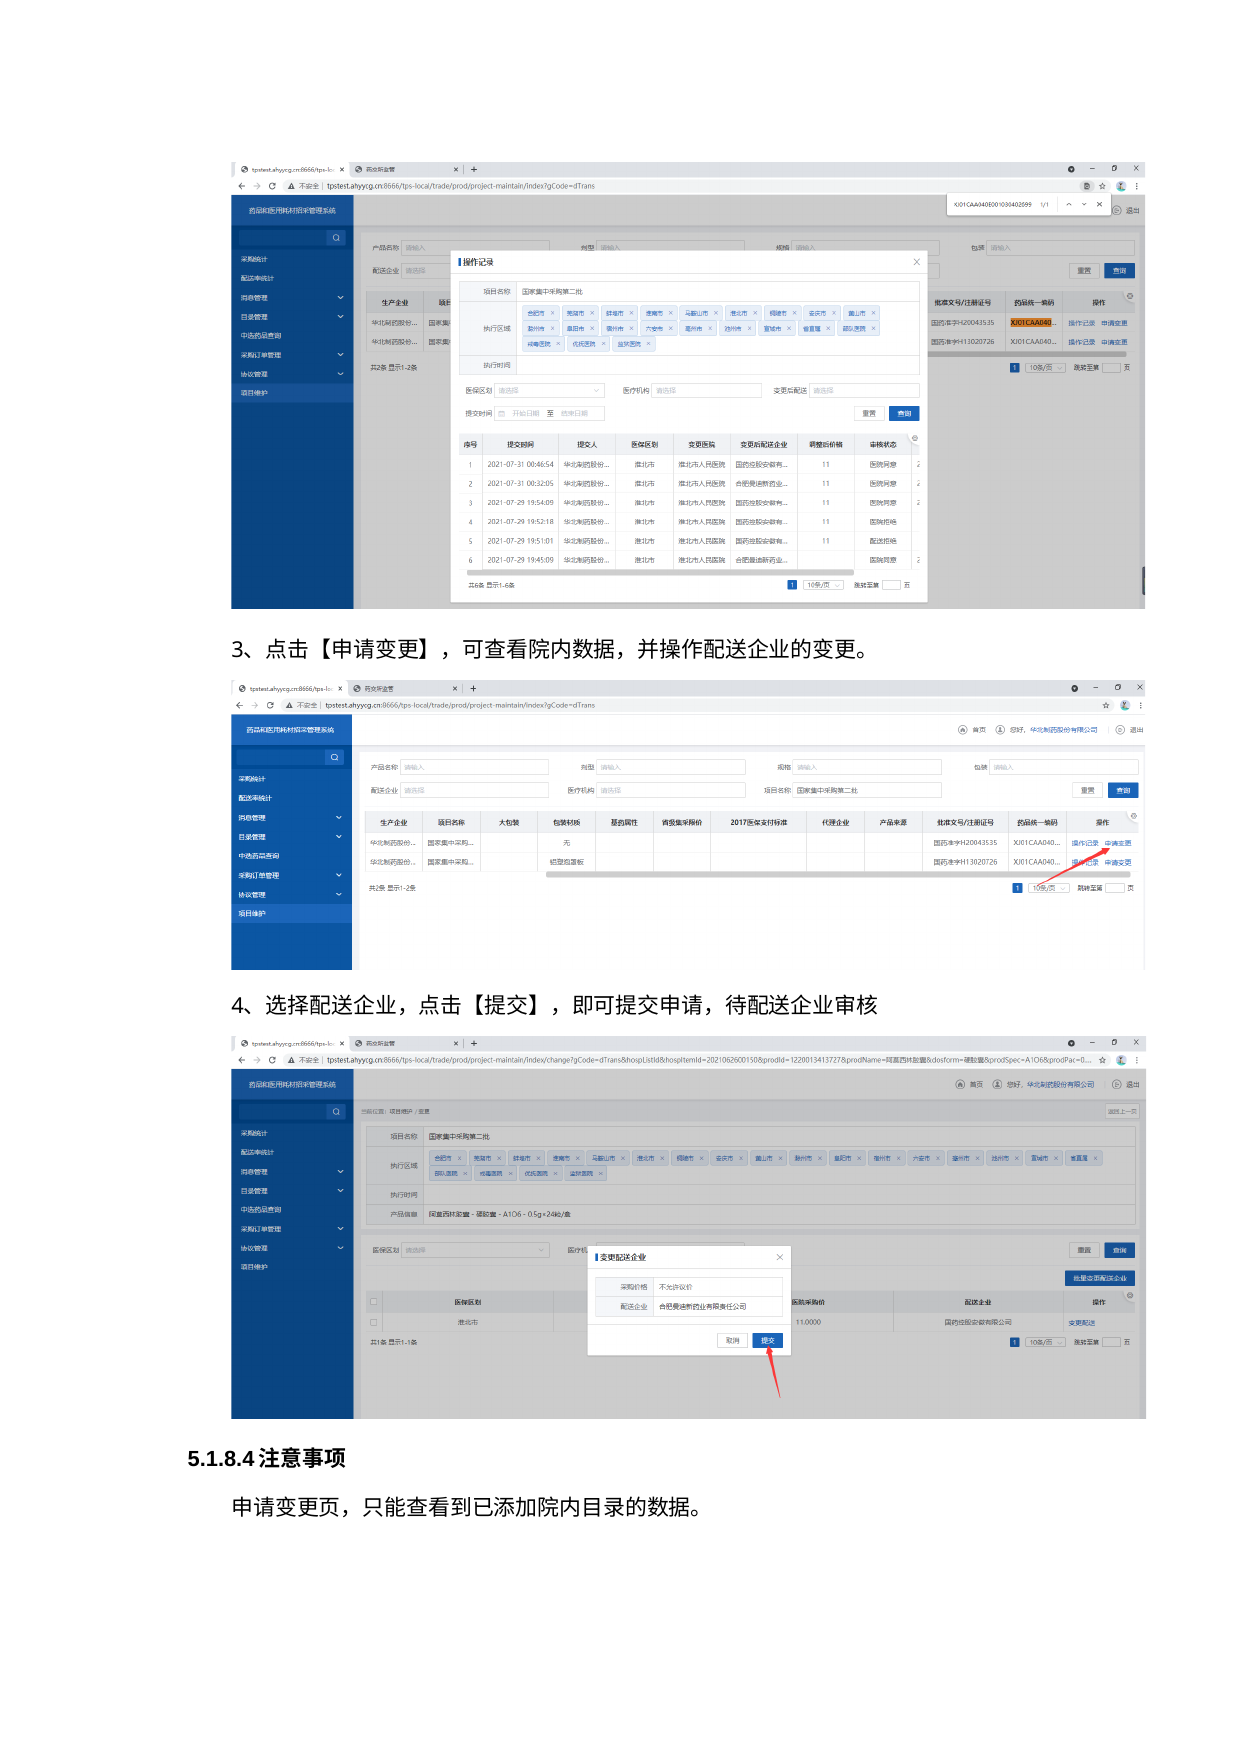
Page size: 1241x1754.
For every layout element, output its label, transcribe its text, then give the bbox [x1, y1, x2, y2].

list 点击【申请变更】，可查看院内数据，并操作配送企业的变更。 [231, 632, 1053, 664]
picture [231, 162, 1146, 609]
picture [231, 680, 1146, 970]
picture [231, 1036, 1147, 1419]
subtitle 5.1.8.4注意事项 [187, 1441, 1053, 1473]
text 申请变更页，只能查看到已添加院内目录的数据。 [187, 1489, 1053, 1522]
list 选择配送企业，点击【提交】，即可提交申请，待配送企业审核 [231, 988, 1053, 1020]
